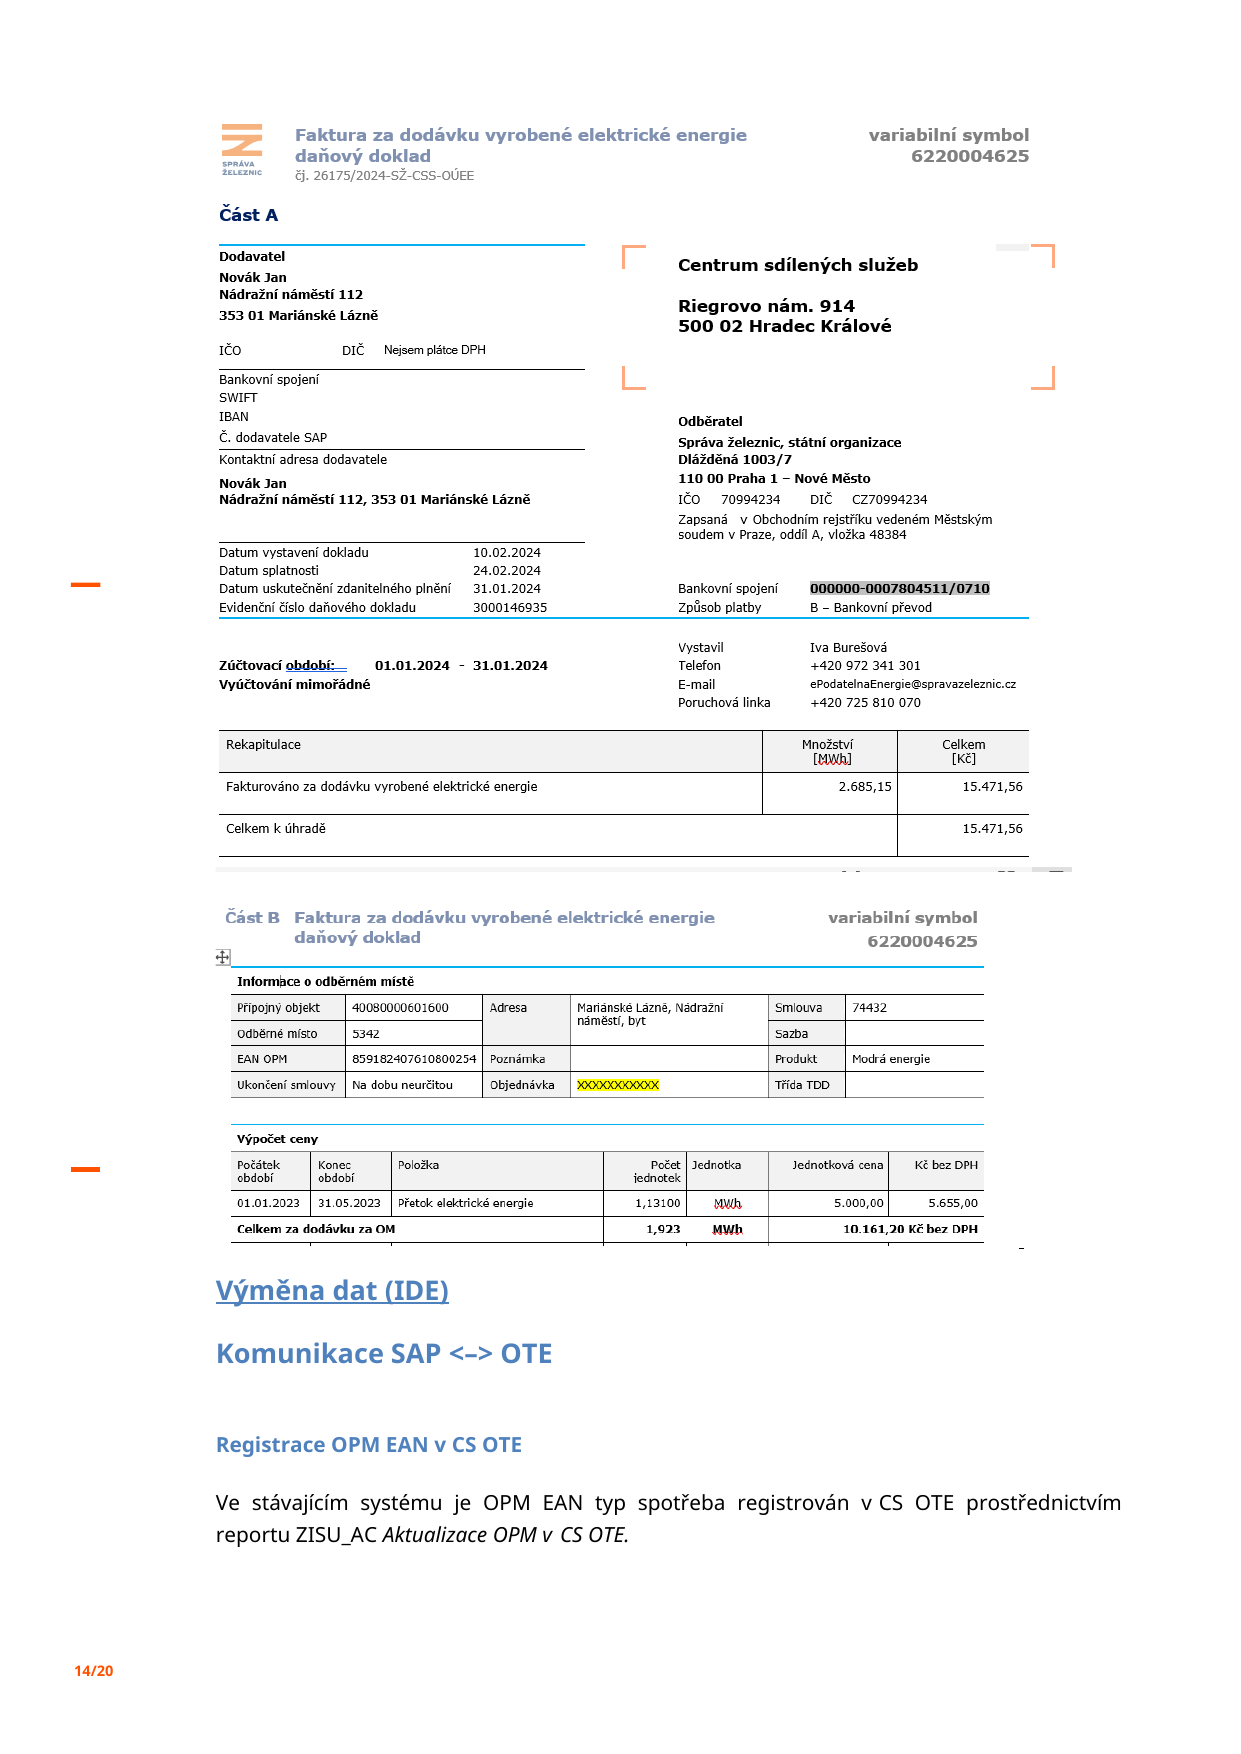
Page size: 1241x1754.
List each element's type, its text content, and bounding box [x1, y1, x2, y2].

text Komunikace SAP <–> OTE [216, 1334, 1122, 1371]
text Výměna dat (IDE) [216, 1271, 1122, 1308]
picture [215, 896, 1019, 1246]
text Registrace OPM EAN v CS OTE [216, 1430, 1122, 1458]
text Ve stávajícím systému je OPM EAN typ spotřeba registrován v CS OTE prostřednictvím reportu ZISU_AC Aktualizace OPM v CS OTE. [216, 1488, 1122, 1549]
picture [215, 120, 1072, 872]
